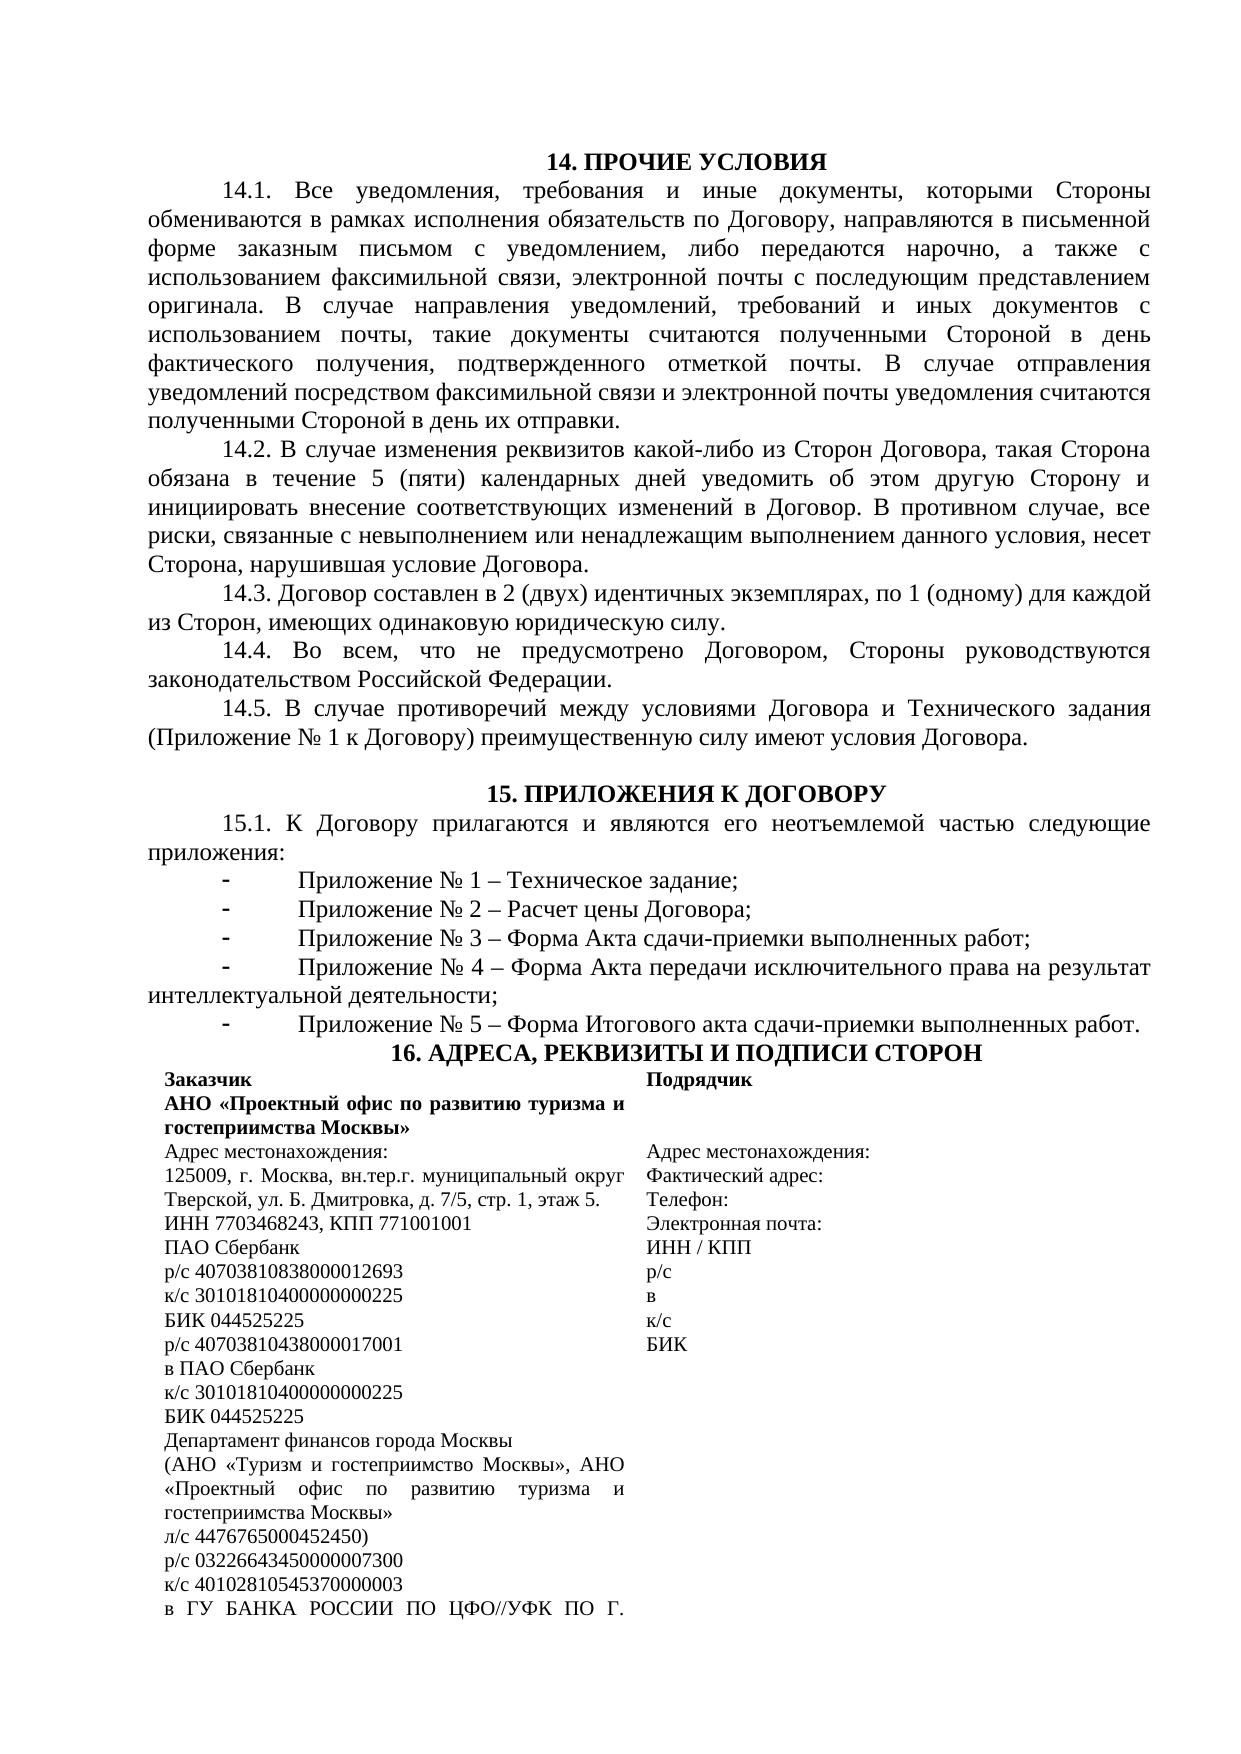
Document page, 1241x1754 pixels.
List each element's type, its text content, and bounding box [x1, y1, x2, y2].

list Приложение № 2 – Расчет цены Договора; [148, 894, 1152, 923]
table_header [148, 1067, 630, 1620]
text 14.1. Все уведомления, требования и иные документы, которыми Стороны обмениваются в рамках исполнения обязательств по Договору, направляются в письменной форме заказным письмом с уведомлением, либо передаются нарочно, а также с использованием факсимильной связи, электронной почты с последующим представлением оригинала. В случае направления уведомлений, требований и иных документов с использованием почты, такие документы считаются полученными Стороной в день фактического получения, подтвержденного отметкой почты. В случае отправления уведомлений посредством факсимильной связи и электронной почты уведомления считаются полученными Стороной в день их отправки. [148, 176, 1152, 434]
list Приложение № 3 – Форма Акта сдачи-приемки выполненных работ; [148, 923, 1152, 952]
text 14.4. Во всем, что не предусмотрено Договором, Стороны руководствуются законодательством Российской Федерации. [148, 636, 1152, 693]
text 14.5. В случае противоречий между условиями Договора и Технического задания (Приложение № 1 к Договору) преимущественную силу имеют условия Договора. [148, 693, 1152, 751]
text 16. АДРЕСА, РЕКВИЗИТЫ И ПОДПИСИ СТОРОН [148, 1038, 1152, 1067]
list Приложение № 4 – Форма Акта передачи исключительного права на результат интеллектуальной деятельности; [148, 952, 1152, 1009]
text 14. ПРОЧИЕ УСЛОВИЯ [148, 147, 1152, 176]
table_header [630, 1067, 1152, 1620]
text 14.3. Договор составлен в 2 (двух) идентичных экземплярах, по 1 (одному) для каждой из Сторон, имеющих одинаковую юридическую силу. [148, 578, 1152, 636]
text 15. ПРИЛОЖЕНИЯ К ДОГОВОРУ [148, 779, 1152, 808]
list Приложение № 1 – Техническое задание; [148, 866, 1152, 894]
text 15.1. К Договору прилагаются и являются его неотъемлемой частью следующие приложения: [148, 808, 1152, 866]
list Приложение № 5 – Форма Итогового акта сдачи-приемки выполненных работ. [148, 1009, 1152, 1038]
text 14.2. В случае изменения реквизитов какой-либо из Сторон Договора, такая Сторона обязана в течение 5 (пяти) календарных дней уведомить об этом другую Сторону и инициировать внесение соответствующих изменений в Договор. В противном случае, все риски, связанные с невыполнением или ненадлежащим выполнением данного условия, несет Сторона, нарушившая условие Договора. [148, 434, 1152, 578]
